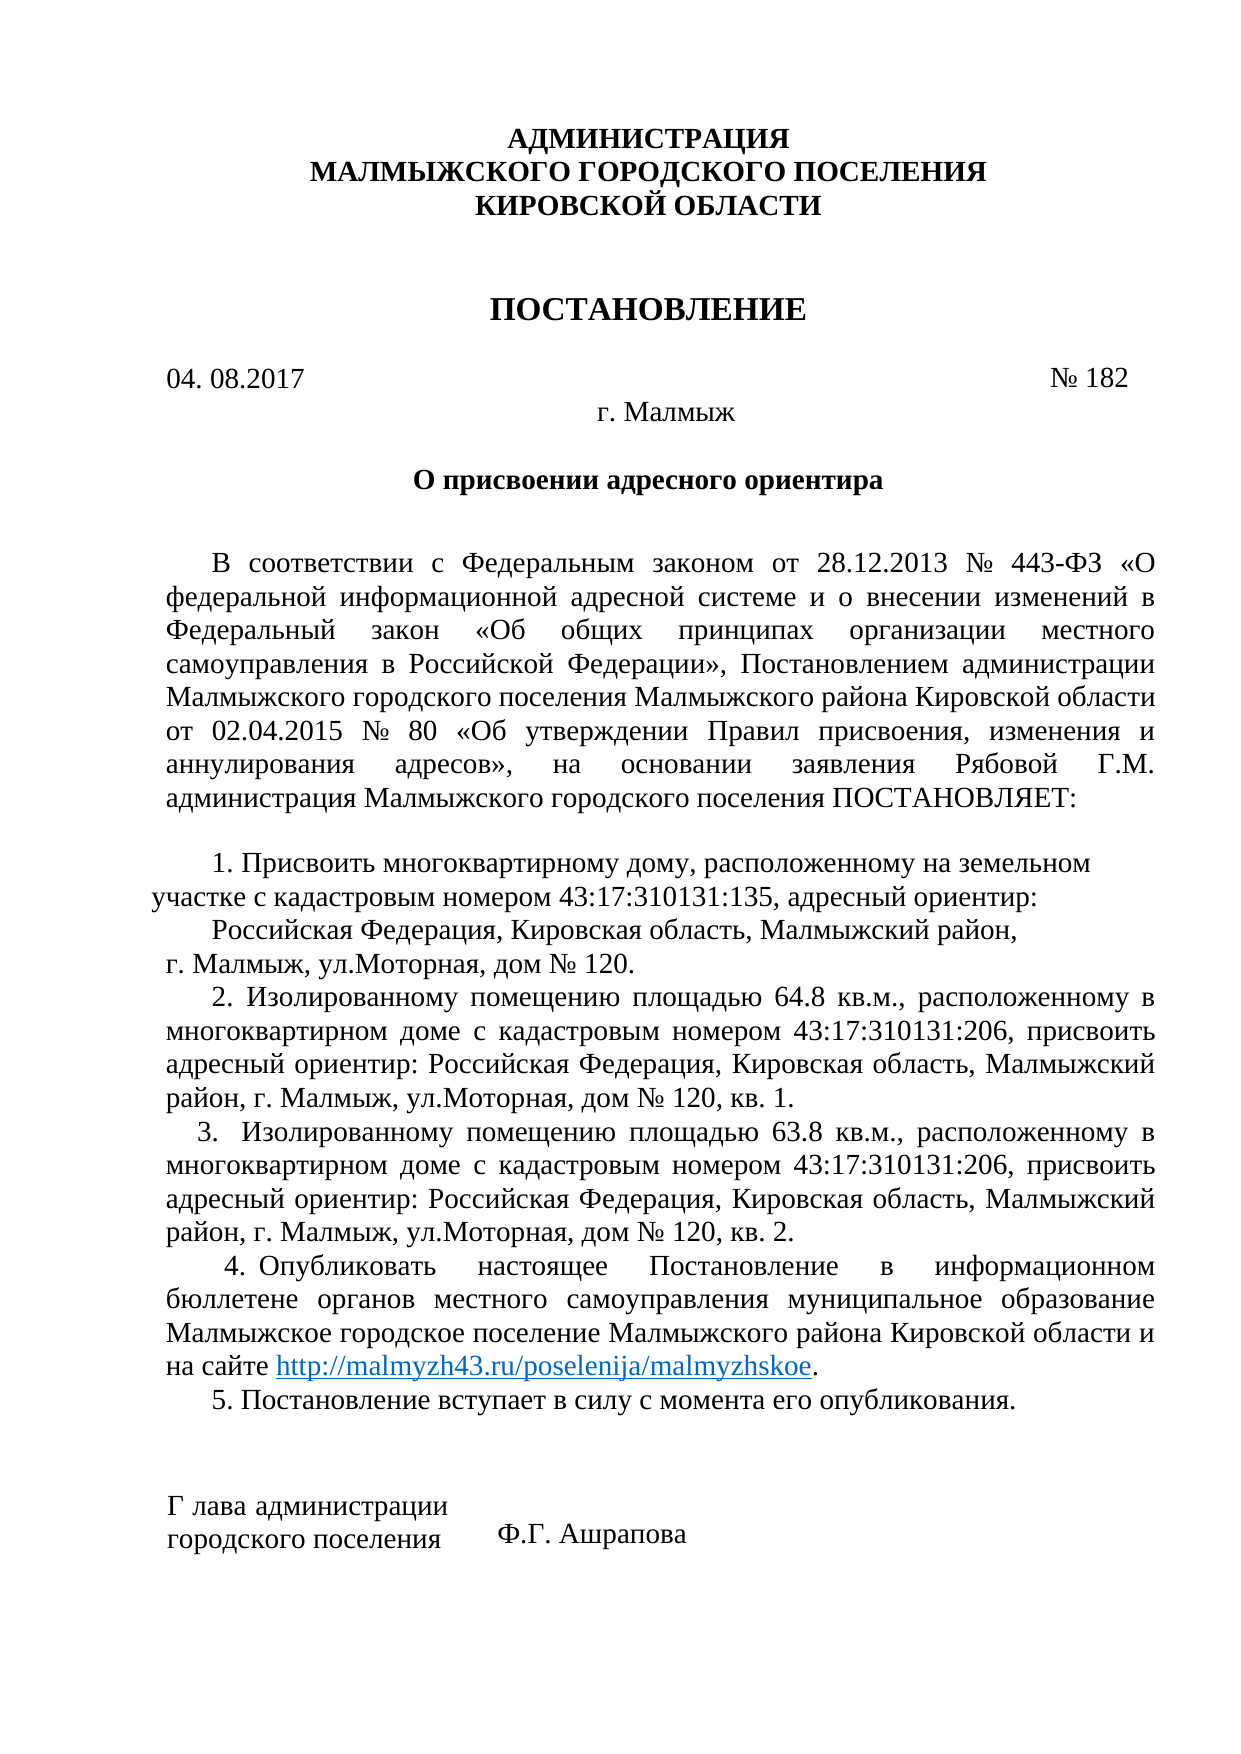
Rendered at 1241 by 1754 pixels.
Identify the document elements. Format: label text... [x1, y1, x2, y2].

text 5. Постановление вступает в силу с момента его опубликования. [166, 1382, 1156, 1416]
list Изолированному помещению площадью 64.8 кв.м., расположенному в многоквартирном доме с кадастровым номером 43:17:310131:206, присвоить адресный ориентир: Российская Федерация, Кировская область, Малмыжский район, г. Малмыж, ул.Моторная, дом № 120, кв. 1. [166, 980, 1156, 1114]
text 04. 08.2017 [166, 365, 304, 394]
text В соответствии с Федеральным законом от 28.12.2013 № 443-ФЗ «О федеральной информационной адресной системе и о внесении изменений в Федеральный закон «Об общих принципах организации местного самоуправления в Российской Федерации», Постановлением администрации Малмыжского городского поселения Малмыжского района Кировской области от 02.04.2015 № 80 «Об утверждении Правил присвоения, изменения и аннулирования адресов», на основании заявления Рябовой Г.М. администрация Малмыжского городского поселения ПОСТАНОВЛЯЕТ: [166, 546, 1156, 814]
text Г лава администрации городского поселения [167, 1488, 448, 1555]
list Опубликовать настоящее Постановление в информационном бюллетене органов местного самоуправления муниципальное образование Малмыжское городское поселение Малмыжского района Кировской области и на сайте http://malmyzh43.ru/poselenija/malmyzhskoe. [166, 1248, 1156, 1382]
text № 182 [1050, 364, 1129, 393]
text ПОСТАНОВЛЕНИЕ [151, 293, 1146, 327]
text МАЛМЫЖСКОГО ГОРОДСКОГО ПОСЕЛЕНИЯ КИРОВСКОЙ ОБЛАСТИ [151, 155, 1146, 222]
text АДМИНИСТРАЦИЯ [151, 121, 1146, 155]
text Российская Федерация, Кировская область, Малмыжский район, г. Малмыж, ул.Моторная, дом № 120. [166, 913, 1021, 980]
text Ф.Г. Ашрапова [497, 1520, 687, 1549]
text О присвоении адресного ориентира [151, 466, 1146, 495]
list Изолированному помещению площадью 63.8 кв.м., расположенному в многоквартирном доме с кадастровым номером 43:17:310131:206, присвоить адресный ориентир: Российская Федерация, Кировская область, Малмыжский район, г. Малмыж, ул.Моторная, дом № 120, кв. 2. [166, 1114, 1156, 1248]
text г. Малмыж [176, 398, 1156, 427]
list Присвоить многоквартирному дому, расположенному на земельном участке с кадастровым номером 43:17:310131:135, адресный ориентир: [151, 845, 1156, 913]
